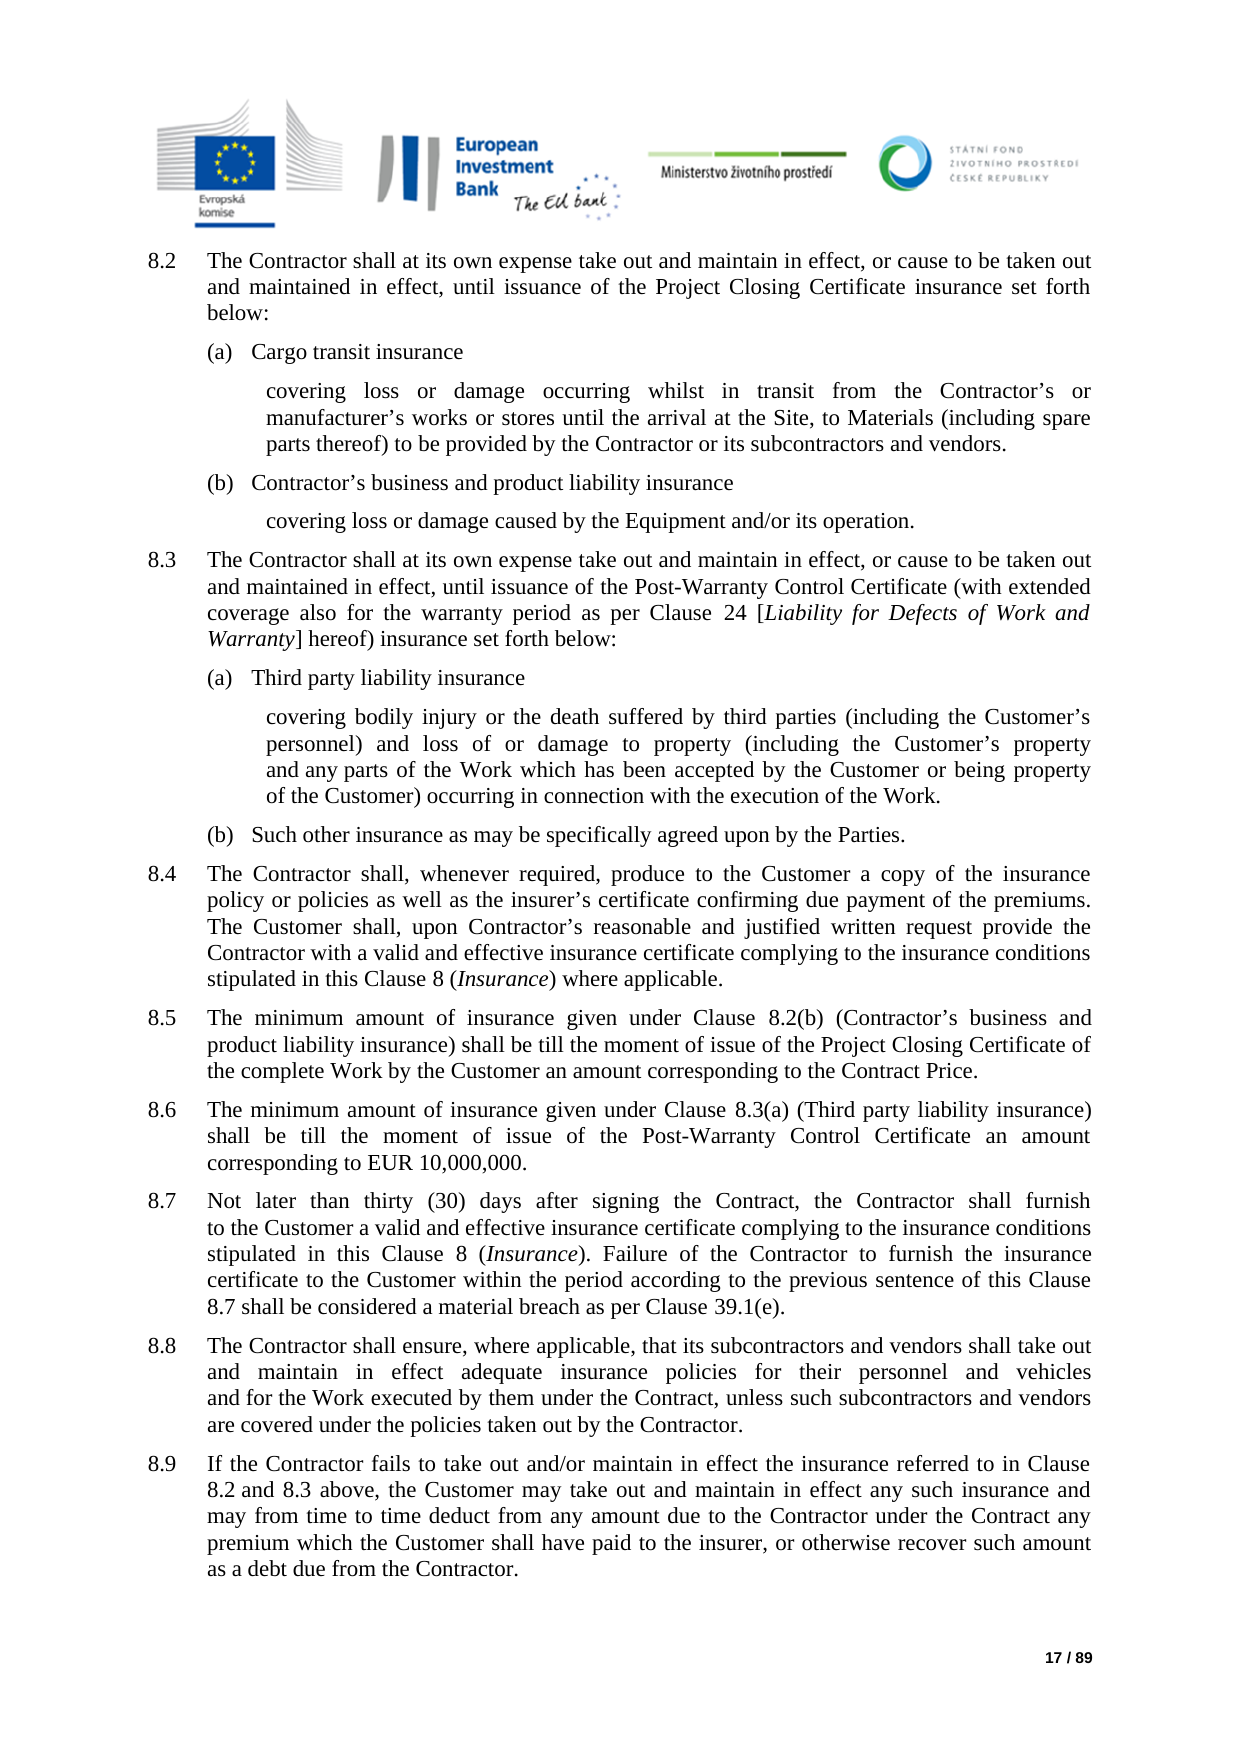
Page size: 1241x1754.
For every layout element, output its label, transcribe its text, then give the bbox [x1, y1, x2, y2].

text The Contractor shall at its own expense take out and maintain in effect, or cause to be taken out and maintained in effect, until issuance of the Post-Warranty Control Certificate (with extended coverage also for the warranty period as per Clause 24 [Liability for Defects of Work and Warranty] hereof) insurance set forth below: [148, 546, 1092, 652]
text Cargo transit insurance [207, 338, 1092, 365]
text The minimum amount of insurance given under Clause 8.2(b) (Contractor’s business and product liability insurance) shall be till the moment of issue of the Project Closing Certificate of the complete Work by the Customer an amount corresponding to the Contract Price. [148, 1004, 1092, 1083]
text The Contractor shall ensure, where applicable, that its subcontractors and vendors shall take out and maintain in effect adequate insurance policies for their personnel and vehicles and for the Work executed by them under the Contract, unless such subcontractors and vendors are covered under the policies taken out by the Contractor. [148, 1332, 1092, 1437]
text covering bodily injury or the death suffered by third parties (including the Customer’s personnel) and loss of or damage to property (including the Customer’s property and any parts of the Work which has been accepted by the Customer or being property of the Customer) occurring in connection with the execution of the Work. [266, 703, 1092, 809]
text Such other insurance as may be specifically agreed upon by the Parties. [207, 821, 1092, 847]
text If the Contractor fails to take out and/or maintain in effect the insurance referred to in Clause 8.2 and 8.3 above, the Customer may take out and maintain in effect any such insurance and may from time to time deduct from any amount due to the Contractor under the Contract any premium which the Customer shall have paid to the insurer, or otherwise recover such amount as a debt due from the Contractor. [148, 1449, 1092, 1581]
text covering loss or damage caused by the Equipment and/or its operation. [266, 508, 1092, 534]
text Contractor’s business and product liability insurance [207, 469, 1092, 495]
picture [147, 87, 1093, 235]
text Not later than thirty (30) days after signing the Contract, the Contractor shall furnish to the Customer a valid and effective insurance certificate complying to the insurance conditions stipulated in this Clause 8 (Insurance). Failure of the Contractor to furnish the insurance certificate to the Customer within the period according to the previous sentence of this Clause 8.7 shall be considered a material breach as per Clause 39.1(e). [148, 1187, 1092, 1319]
text The minimum amount of insurance given under Clause 8.3(a) (Third party liability insurance) shall be till the moment of issue of the Post-Warranty Control Certificate an amount corresponding to EUR 10,000,000. [148, 1096, 1092, 1175]
text The Contractor shall at its own expense take out and maintain in effect, or cause to be taken out and maintained in effect, until issuance of the Project Closing Certificate insurance set forth below: [148, 247, 1092, 326]
text Third party liability insurance [207, 664, 1092, 691]
text covering loss or damage occurring whilst in transit from the Contractor’s or manufacturer’s works or stores until the arrival at the Site, to Materials (including spare parts thereof) to be provided by the Contractor or its subcontractors and vendors. [266, 377, 1092, 456]
text The Contractor shall, whenever required, produce to the Customer a copy of the insurance policy or policies as well as the insurer’s certificate confirming due payment of the premiums. The Customer shall, upon Contractor’s reasonable and justified written request provide the Contractor with a valid and effective insurance certificate complying to the insurance conditions stipulated in this Clause 8 (Insurance) where applicable. [148, 860, 1092, 992]
